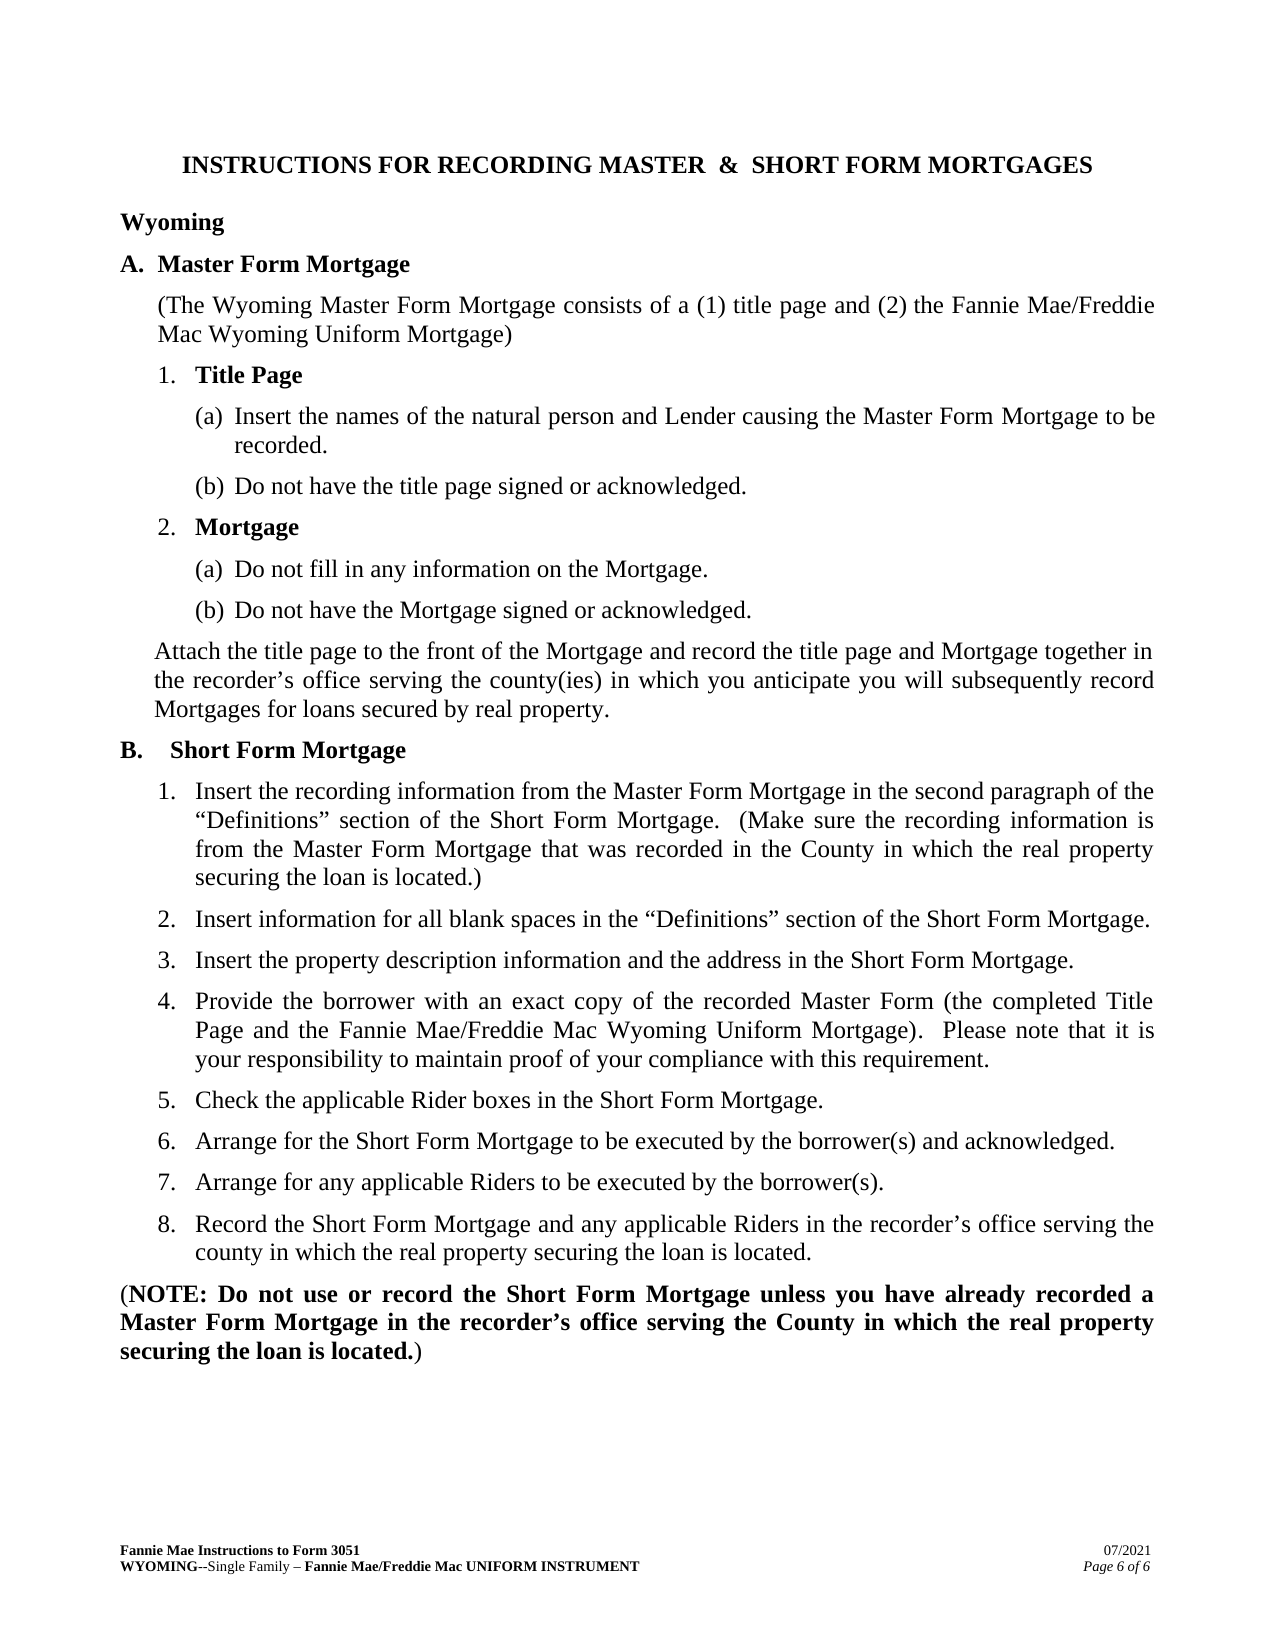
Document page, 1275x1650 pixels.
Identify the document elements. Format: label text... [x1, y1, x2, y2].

list Arrange for any applicable Riders to be executed by the borrower(s). [157, 1167, 1155, 1196]
text (NOTE: Do not use or record the Short Form Mortgage unless you have already recorded a Master Form Mortgage in the recorder’s office serving the County in which the real property securing the loan is located.) [120, 1279, 1155, 1365]
text B. Short Form Mortgage [120, 735, 1155, 764]
text A. Master Form Mortgage [120, 249, 1155, 277]
text INSTRUCTIONS FOR RECORDING MASTER & SHORT FORM MORTGAGES [120, 150, 1155, 179]
list Do not have the title page signed or acknowledged. [195, 471, 1155, 500]
list Provide the borrower with an exact copy of the recorded Master Form (the completed Title Page and the Fannie Mae/Freddie Mac Wyoming Uniform Mortgage). Please note that it is your responsibility to maintain proof of your compliance with this requirement. [157, 986, 1155, 1072]
list Insert the names of the natural person and Lender causing the Master Form Mortgage to be recorded. [195, 401, 1155, 459]
list Arrange for the Short Form Mortgage to be executed by the borrower(s) and acknowledged. [157, 1126, 1155, 1155]
list Check the applicable Rider boxes in the Short Form Mortgage. [157, 1085, 1155, 1114]
text Attach the title page to the front of the Mortgage and record the title page and Mortgage together in the recorder’s office serving the county(ies) in which you anticipate you will subsequently record Mortgages for loans secured by real property. [154, 636, 1155, 722]
list Mortgage [157, 512, 1155, 541]
text (The Wyoming Master Form Mortgage consists of a (1) title page and (2) the Fannie Mae/Freddie Mac Wyoming Uniform Mortgage) [120, 290, 1155, 347]
list Do not fill in any information on the Mortgage. [195, 554, 1155, 582]
list Insert the property description information and the address in the Short Form Mortgage. [157, 945, 1155, 974]
list Insert the recording information from the Master Form Mortgage in the second paragraph of the “Definitions” section of the Short Form Mortgage. (Make sure the recording information is from the Master Form Mortgage that was recorded in the County in which the real property securing the loan is located.) [157, 776, 1155, 891]
list Record the Short Form Mortgage and any applicable Riders in the recorder’s office serving the county in which the real property securing the loan is located. [157, 1209, 1155, 1266]
list Title Page [157, 360, 1155, 389]
list Insert information for all blank spaces in the “Definitions” section of the Short Form Mortgage. [157, 904, 1155, 932]
list Do not have the Mortgage signed or acknowledged. [195, 595, 1155, 624]
